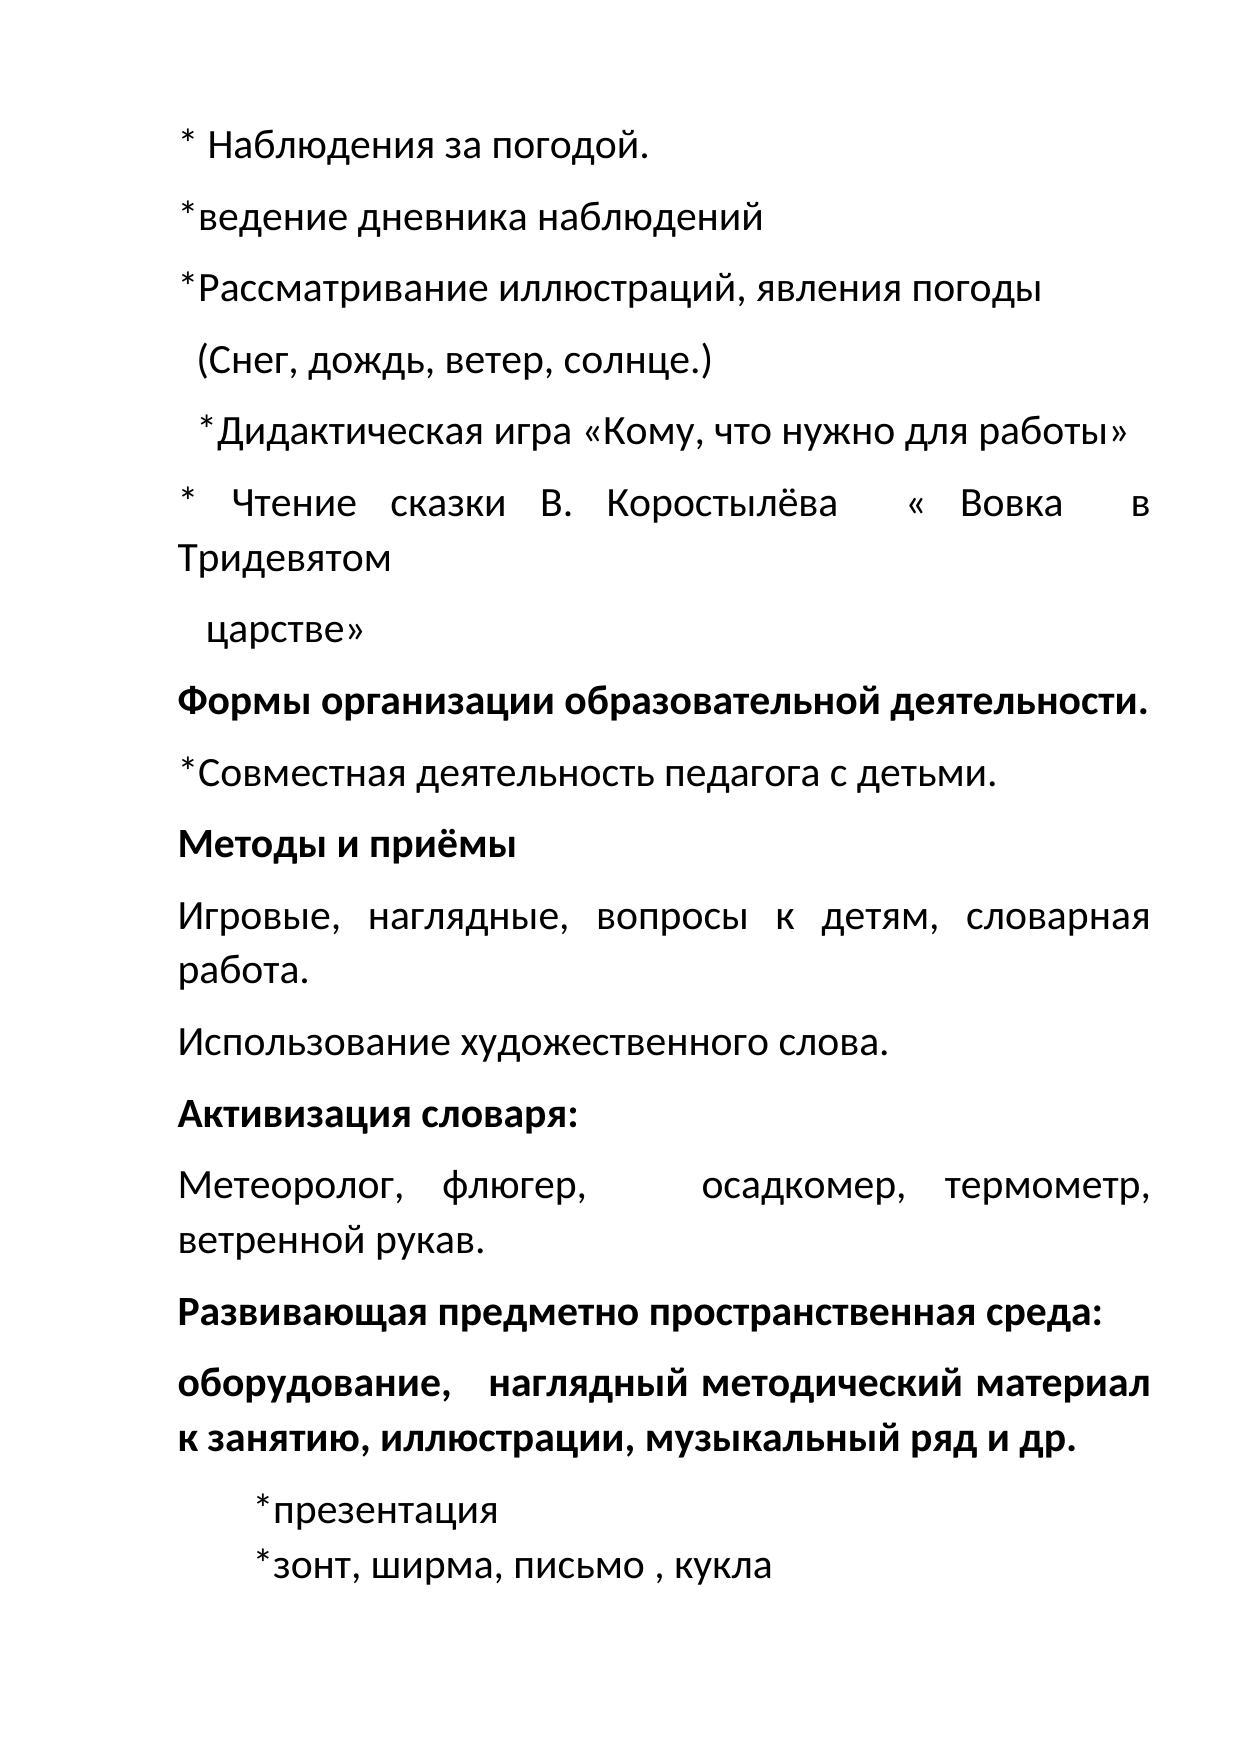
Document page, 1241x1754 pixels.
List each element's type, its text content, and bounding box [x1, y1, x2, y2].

text * Наблюдения за погодой. [177, 118, 1152, 169]
text *Совместная деятельность педагога с детьми. [177, 746, 1152, 796]
text Развивающая предметно пространственная среда: [177, 1285, 1152, 1336]
text царстве» [177, 602, 1152, 653]
text оборудование, наглядный методический материал к занятию, иллюстрации, музыкальный ряд и др. [177, 1356, 1152, 1462]
list *зонт, ширма, письмо , кукла [252, 1538, 1152, 1588]
text (Снег, дождь, ветер, солнце.) [177, 333, 1152, 384]
text Метеоролог, флюгер, осадкомер, термометр, ветренной рукав. [177, 1158, 1152, 1264]
text Формы организации образовательной деятельности. [177, 674, 1152, 725]
text Методы и приёмы [177, 817, 1152, 868]
list *презентация [252, 1483, 1152, 1533]
text *Дидактическая игра «Кому, что нужно для работы» [177, 404, 1152, 455]
text * Чтение сказки В. Коростылёва « Вовка в Тридевятом [177, 476, 1152, 582]
text *Рассматривание иллюстраций, явления погоды [177, 261, 1152, 312]
text Игровые, наглядные, вопросы к детям, словарная работа. [177, 889, 1152, 994]
text Активизация словаря: [177, 1087, 1152, 1137]
text *ведение дневника наблюдений [177, 190, 1152, 241]
text Использование художественного слова. [177, 1015, 1152, 1066]
